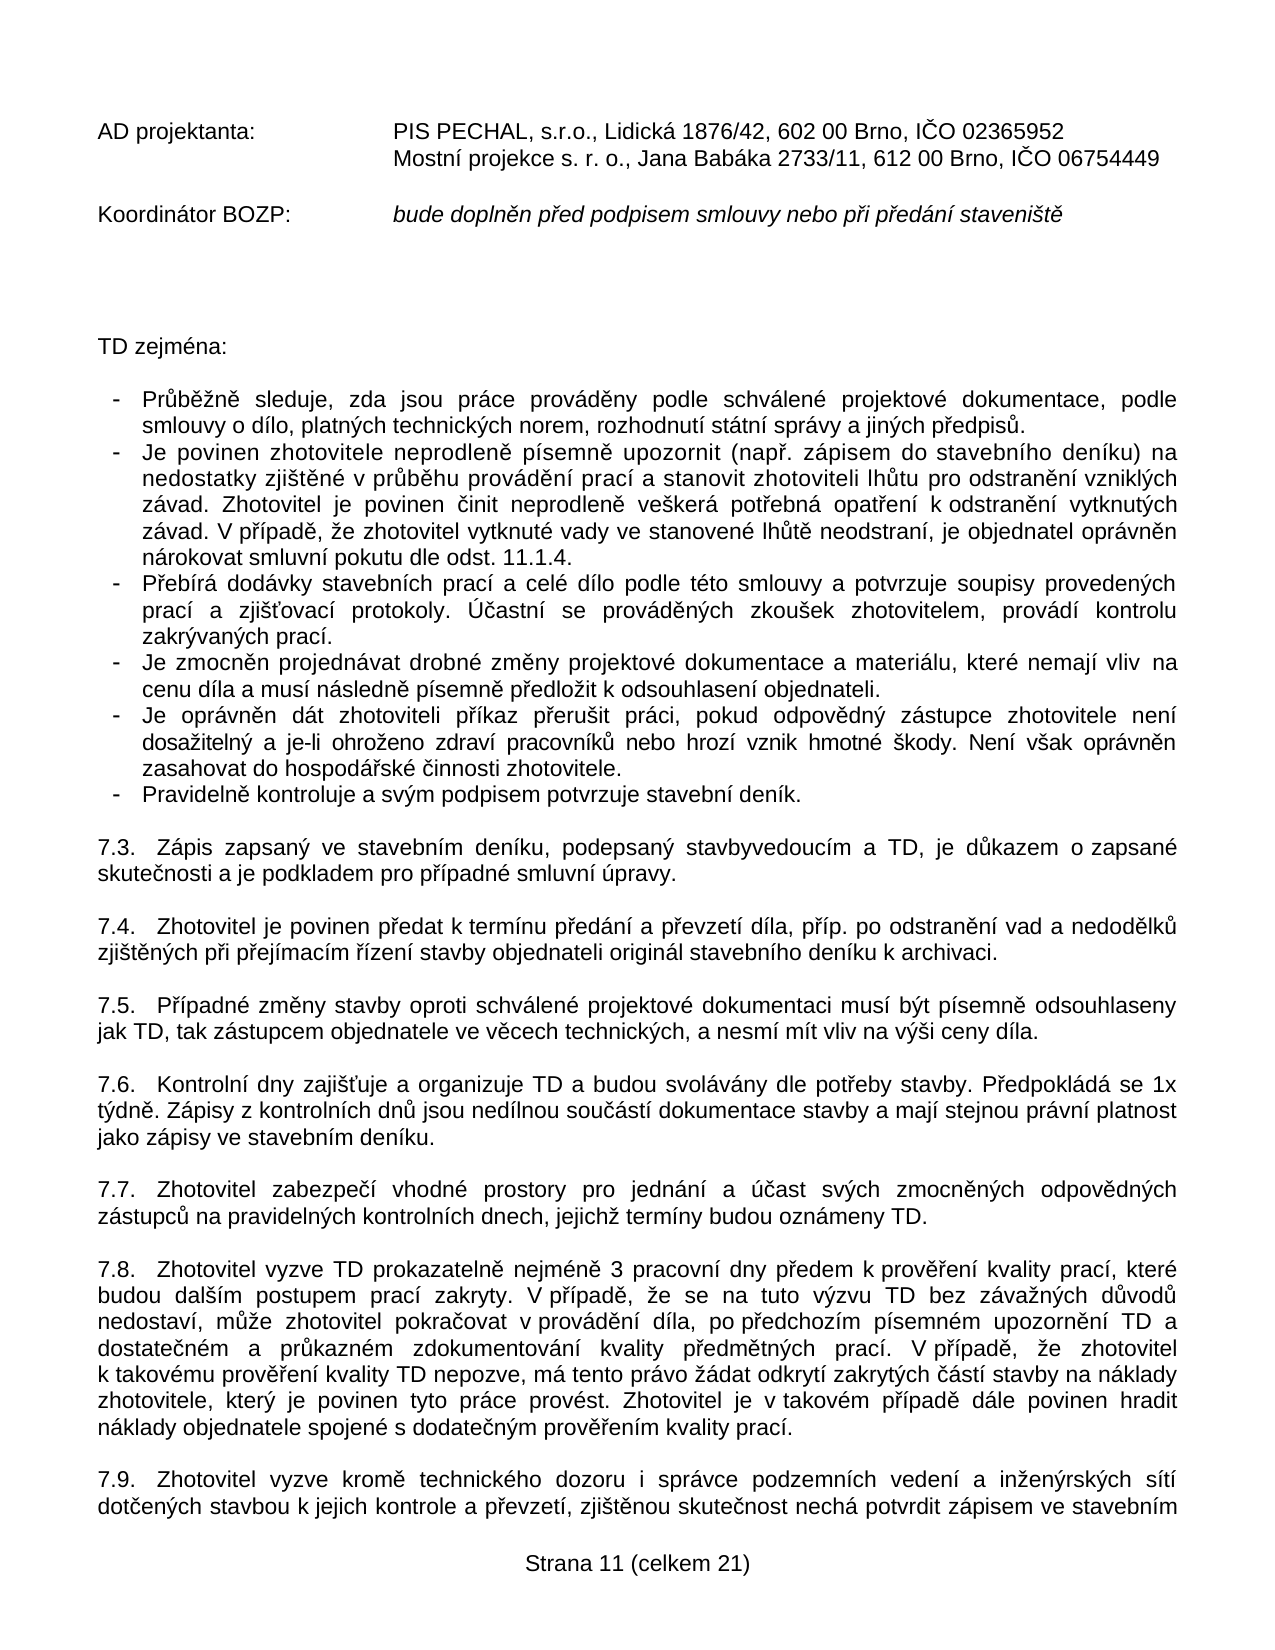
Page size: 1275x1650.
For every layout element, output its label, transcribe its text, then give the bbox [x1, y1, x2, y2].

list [97, 1466, 1177, 1519]
list Případné změny stavby oproti schválené projektové dokumentaci musí být písemně odsouhlaseny jak TD, tak zástupcem objednatele ve věcech technických, a nesmí mít vliv na výši ceny díla. [97, 992, 1177, 1045]
list Zhotovitel vyzve TD prokazatelně nejméně 3 pracovní dny předem k prověření kvality prací, které budou dalším postupem prací zakryty. V případě, že se na tuto výzvu TD bez závažných důvodů nedostaví, může zhotovitel pokračovat v provádění díla, po předchozím písemném upozornění TD a dostatečném a průkazném zdokumentování kvality předmětných prací. V případě, že zhotovitel k takovému prověření kvality TD nepozve, má tento právo žádat odkrytí zakrytých částí stavby na náklady zhotovitele, který je povinen tyto práce provést. Zhotovitel je v takovém případě dále povinen hradit náklady objednatele spojené s dodatečným prověřením kvality prací. [97, 1256, 1177, 1440]
text AD projektanta: PIS PECHAL, s.r.o., Lidická 1876/42, 602 00 Brno, IČO 02365952 [97, 118, 1177, 144]
list Je oprávněn dát zhotoviteli příkaz přerušit práci, pokud odpovědný zástupce zhotovitele není dosažitelný a je-li ohroženo zdraví pracovníků nebo hrozí vznik hmotné škody. Není však oprávněn zasahovat do hospodářské činnosti zhotovitele. [112, 702, 1177, 781]
list Kontrolní dny zajišťuje a organizuje TD a budou svolávány dle potřeby stavby. Předpokládá se 1x týdně. Zápisy z kontrolních dnů jsou nedílnou součástí dokumentace stavby a mají stejnou právní platnost jako zápisy ve stavebním deníku. [97, 1071, 1177, 1150]
list Zhotovitel je povinen předat k termínu předání a převzetí díla, příp. po odstranění vad a nedodělků zjištěných při přejímacím řízení stavby objednateli originál stavebního deníku k archivaci. [97, 913, 1177, 966]
list Je zmocněn projednávat drobné změny projektové dokumentace a materiálu, které nemají vliv na cenu díla a musí následně písemně předložit k odsouhlasení objednateli. [112, 649, 1177, 702]
text TD zejména: [97, 333, 1177, 359]
list Zhotovitel zabezpečí vhodné prostory pro jednání a účast svých zmocněných odpovědných zástupců na pravidelných kontrolních dnech, jejichž termíny budou oznámeny TD. [97, 1176, 1177, 1229]
list Pravidelně kontroluje a svým podpisem potvrzuje stavební deník. [112, 781, 1177, 807]
text Mostní projekce s. r. o., Jana Babáka 2733/11, 612 00 Brno, IČO 06754449 [393, 144, 1177, 171]
list Zápis zapsaný ve stavebním deníku, podepsaný stavbyvedoucím a TD, je důkazem o zapsané skutečnosti a je podkladem pro případné smluvní úpravy. [97, 834, 1177, 887]
text Koordinátor BOZP: bude doplněn před podpisem smlouvy nebo při předání staveniště [97, 201, 1177, 228]
list Je povinen zhotovitele neprodleně písemně upozornit (např. zápisem do stavebního deníku) na nedostatky zjištěné v průběhu provádění prací a stanovit zhotoviteli lhůtu pro odstranění vzniklých závad. Zhotovitel je povinen činit neprodleně veškerá potřebná opatření k odstranění vytknutých závad. V případě, že zhotovitel vytknuté vady ve stanovené lhůtě neodstraní, je objednatel oprávněn nárokovat smluvní pokutu dle odst. 11.1.4. [112, 438, 1177, 570]
list Přebírá dodávky stavebních prací a celé dílo podle této smlouvy a potvrzuje soupisy provedených prací a zjišťovací protokoly. Účastní se prováděných zkoušek zhotovitelem, provádí kontrolu zakrývaných prací. [112, 570, 1177, 649]
list Průběžně sleduje, zda jsou práce prováděny podle schválené projektové dokumentace, podle smlouvy o dílo, platných technických norem, rozhodnutí státní správy a jiných předpisů. [112, 386, 1177, 438]
